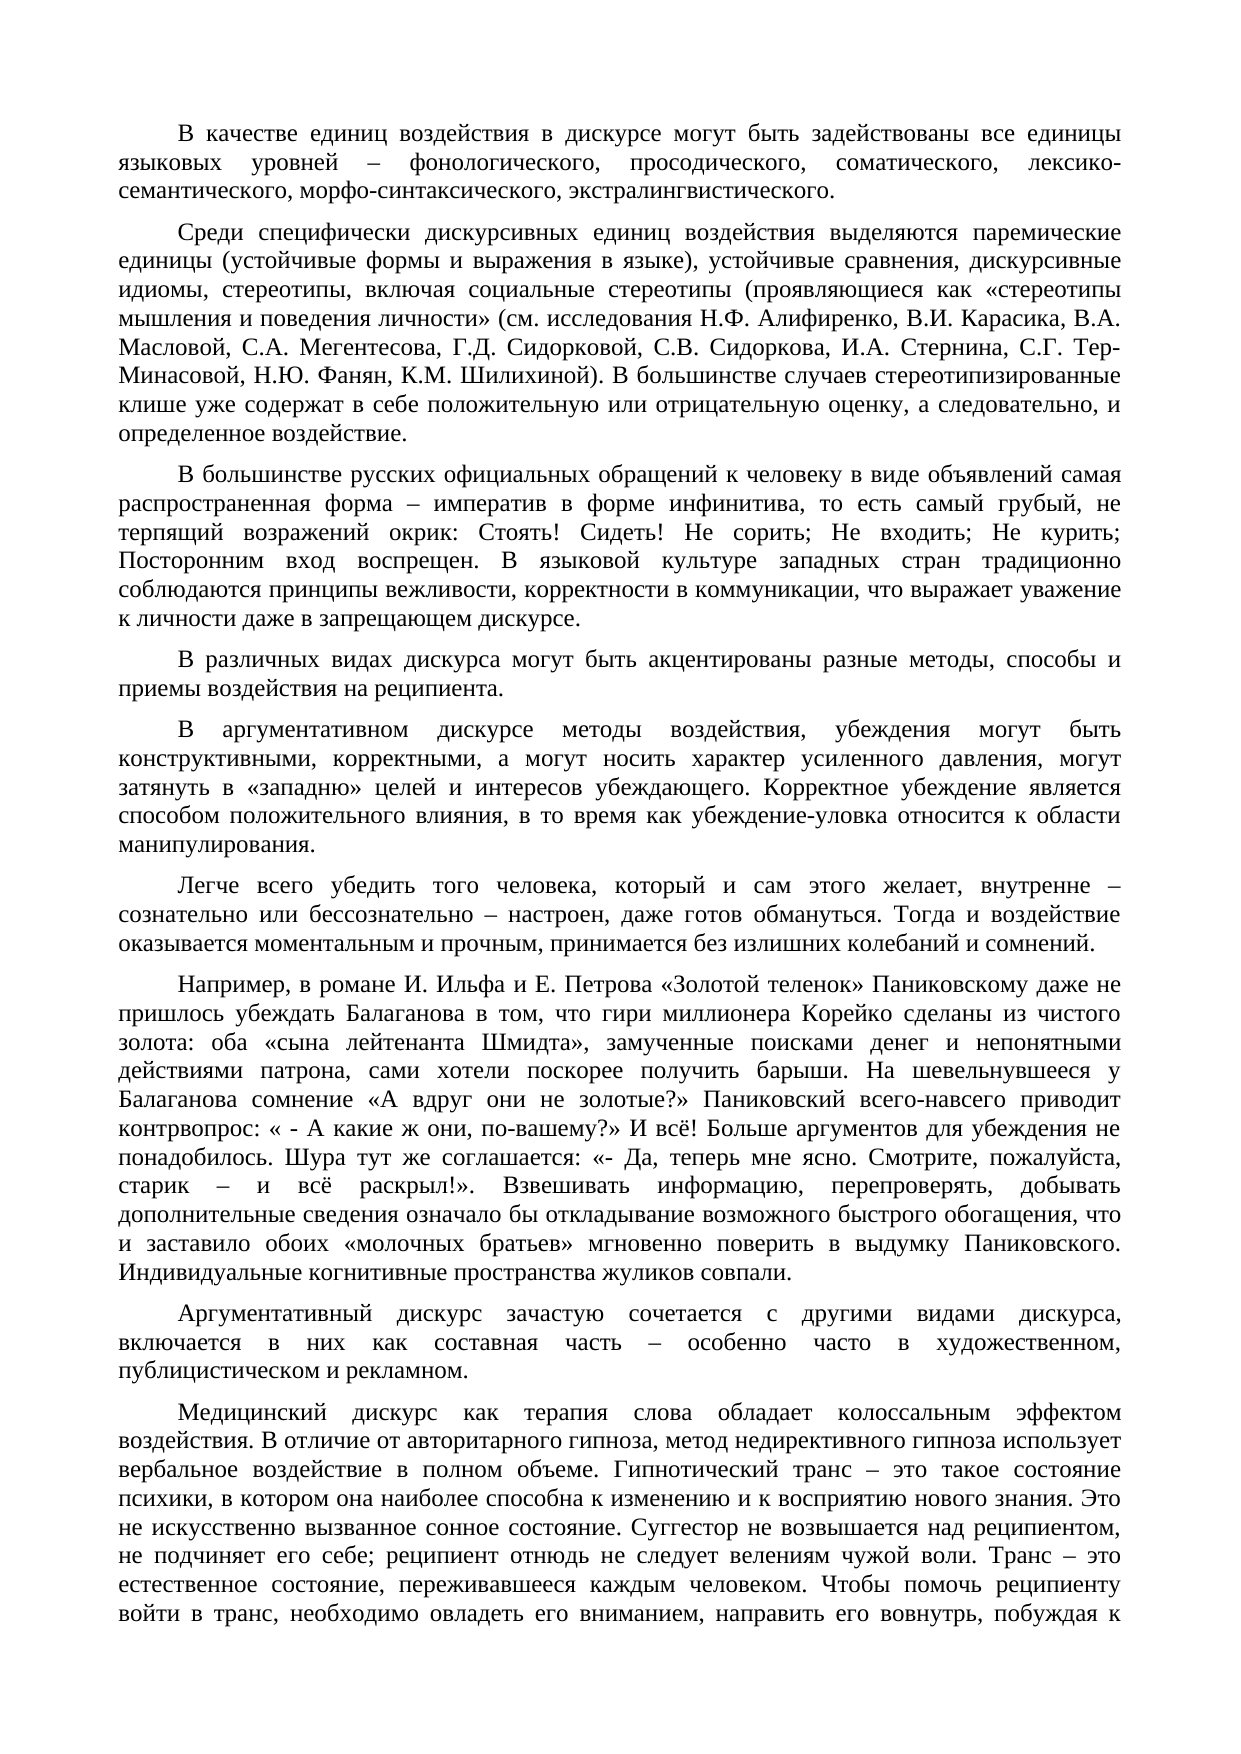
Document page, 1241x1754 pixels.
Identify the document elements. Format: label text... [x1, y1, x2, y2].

text Например, в романе И. Ильфа и Е. Петрова «Золотой теленок» Паниковскому даже не пришлось убеждать Балаганова в том, что гири миллионера Корейко сделаны из чистого золота: оба «сына лейтенанта Шмидта», замученные поисками денег и непонятными действиями патрона, сами хотели поскорее получить барыши. На шевельнувшееся у Балаганова сомнение «А вдруг они не золотые?» Паниковский всего-навсего приводит контрвопрос: « - А какие ж они, по-вашему?» И всё! Больше аргументов для убеждения не понадобилось. Шура тут же соглашается: «- Да, теперь мне ясно. Смотрите, пожалуйста, старик – и всё раскрыл!». Взвешивать информацию, перепроверять, добывать дополнительные сведения означало бы откладывание возможного быстрого обогащения, что и заставило обоих «молочных братьев» мгновенно поверить в выдумку Паниковского. Индивидуальные когнитивные пространства жуликов совпали. [118, 969, 1122, 1286]
text В качестве единиц воздействия в дискурсе могут быть задействованы все единицы языковых уровней – фонологического, просодического, соматического, лексико-семантического, морфо-синтаксического, экстралингвистического. [118, 118, 1122, 204]
text Легче всего убедить того человека, который и сам этого желает, внутренне – сознательно или бессознательно – настроен, даже готов обмануться. Тогда и воздействие оказывается моментальным и прочным, принимается без излишних колебаний и сомнений. [118, 871, 1122, 957]
text Аргументативный дискурс зачастую сочетается с другими видами дискурса, включается в них как составная часть – особенно часто в художественном, публицистическом и рекламном. [118, 1298, 1122, 1384]
text В различных видах дискурса могут быть акцентированы разные методы, способы и приемы воздействия на реципиента. [118, 644, 1122, 702]
text В аргументативном дискурсе методы воздействия, убеждения могут быть конструктивными, корректными, а могут носить характер усиленного давления, могут затянуть в «западню» целей и интересов убеждающего. Корректное убеждение является способом положительного влияния, в то время как убеждение-уловка относится к области манипулирования. [118, 714, 1122, 858]
text Среди специфически дискурсивных единиц воздействия выделяются паремические единицы (устойчивые формы и выражения в языке), устойчивые сравнения, дискурсивные идиомы, стереотипы, включая социальные стереотипы (проявляющиеся как «стереотипы мышления и поведения личности» (см. исследования Н.Ф. Алифиренко, В.И. Карасика, В.А. Масловой, С.А. Мегентесова, Г.Д. Сидорковой, С.В. Сидоркова, И.А. Стернина, С.Г. Тер-Минасовой, Н.Ю. Фанян, К.М. Шилихиной). В большинстве случаев стереотипизированные клише уже содержат в себе положительную или отрицательную оценку, а следовательно, и определенное воздействие. [118, 217, 1122, 447]
text В большинстве русских официальных обращений к человеку в виде объявлений самая распространенная форма – императив в форме инфинитива, то есть самый грубый, не терпящий возражений окрик: Стоять! Сидеть! Не сорить; Не входить; Не курить; Посторонним вход воспрещен. В языковой культуре западных стран традиционно соблюдаются принципы вежливости, корректности в коммуникации, что выражает уважение к личности даже в запрещающем дискурсе. [118, 459, 1122, 632]
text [118, 1397, 1122, 1627]
